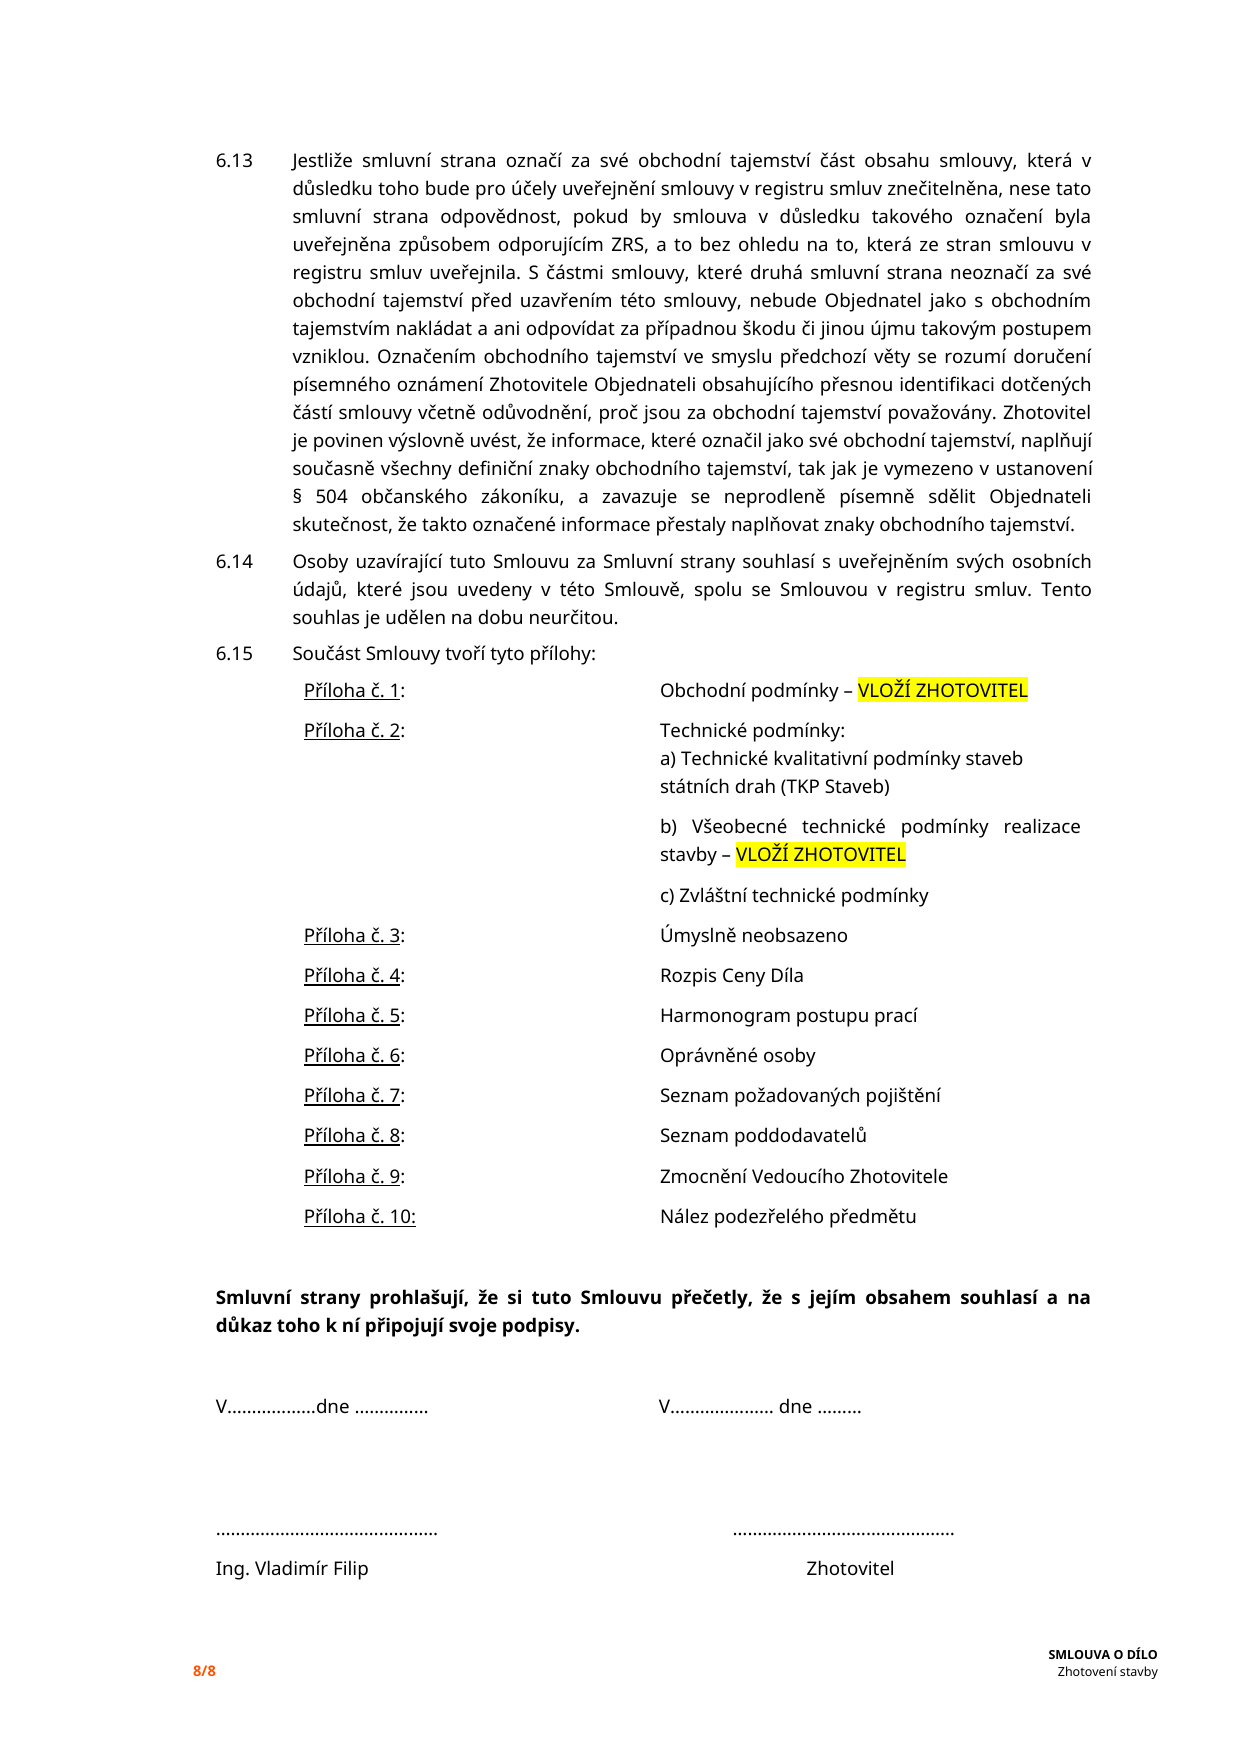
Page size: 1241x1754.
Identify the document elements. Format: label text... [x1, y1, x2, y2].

table_cell Příloha č. 3: [216, 922, 572, 962]
table_cell Příloha č. 4: [216, 962, 572, 1002]
table_cell Příloha č. 8: Příloha č. 9: Příloha č. 10: [216, 1123, 572, 1244]
table_cell Příloha č. 7: [216, 1083, 572, 1123]
table_header Příloha č. 1: [216, 677, 572, 717]
text V………………dne …………… V………………… dne ……… [216, 1393, 1093, 1419]
table_cell Oprávněné osoby [572, 1043, 1093, 1083]
table_cell Příloha č. 5: [216, 1003, 572, 1042]
text Osoby uzavírající tuto Smlouvu za Smluvní strany souhlasí s uveřejněním svých osobních údajů, které jsou uvedeny v této Smlouvě, spolu se Smlouvou v registru smluv. Tento souhlas je udělen na dobu neurčitou. [216, 548, 1093, 630]
table_cell Seznam požadovaných pojištění [572, 1083, 1093, 1123]
table_cell Technické podmínky: a) Technické kvalitativní podmínky staveb státních drah (TKP Staveb) b) Všeobecné technické podmínky realizace stavby – VLOŽÍ ZHOTOVITEL c) Zvláštní technické podmínky [572, 717, 1093, 922]
table_cell Příloha č. 6: [216, 1043, 572, 1083]
table_cell Rozpis Ceny Díla [572, 962, 1093, 1002]
table_cell Harmonogram postupu prací [572, 1003, 1093, 1042]
text Jestliže smluvní strana označí za své obchodní tajemství část obsahu smlouvy, která v důsledku toho bude pro účely uveřejnění smlouvy v registru smluv znečitelněna, nese tato smluvní strana odpovědnost, pokud by smlouva v důsledku takového označení byla uveřejněna způsobem odporujícím ZRS, a to bez ohledu na to, která ze stran smlouvu v registru smluv uveřejnila. S částmi smlouvy, které druhá smluvní strana neoznačí za své obchodní tajemství před uzavřením této smlouvy, nebude Objednatel jako s obchodním tajemstvím nakládat a ani odpovídat za případnou škodu či jinou újmu takovým postupem vzniklou. Označením obchodního tajemství ve smyslu předchozí věty se rozumí doručení písemného oznámení Zhotovitele Objednateli obsahujícího přesnou identifikaci dotčených částí smlouvy včetně odůvodnění, proč jsou za obchodní tajemství považovány. Zhotovitel je povinen výslovně uvést, že informace, které označil jako své obchodní tajemství, naplňují současně všechny definiční znaky obchodního tajemství, tak jak je vymezeno v ustanovení § 504 občanského zákoníku, a zavazuje se neprodleně písemně sdělit Objednateli skutečnost, že takto označené informace přestaly naplňovat znaky obchodního tajemství. [216, 147, 1093, 537]
text Smluvní strany prohlašují, že si tuto Smlouvu přečetly, že s jejím obsahem souhlasí a na důkaz toho k ní připojují svoje podpisy. [216, 1284, 1093, 1338]
table_cell Příloha č. 2: [216, 717, 572, 922]
table_cell Úmyslně neobsazeno [572, 922, 1093, 962]
table_cell Seznam poddodavatelů Zmocnění Vedoucího Zhotovitele Nález podezřelého předmětu [572, 1123, 1093, 1244]
text ……………………………………… ……………………………………… [216, 1515, 1093, 1541]
table_header Obchodní podmínky – VLOŽÍ ZHOTOVITEL [572, 677, 1093, 717]
text Součást Smlouvy tvoří tyto přílohy: [216, 641, 1093, 666]
text Ing. Vladimír Filip Zhotovitel [216, 1556, 1093, 1581]
